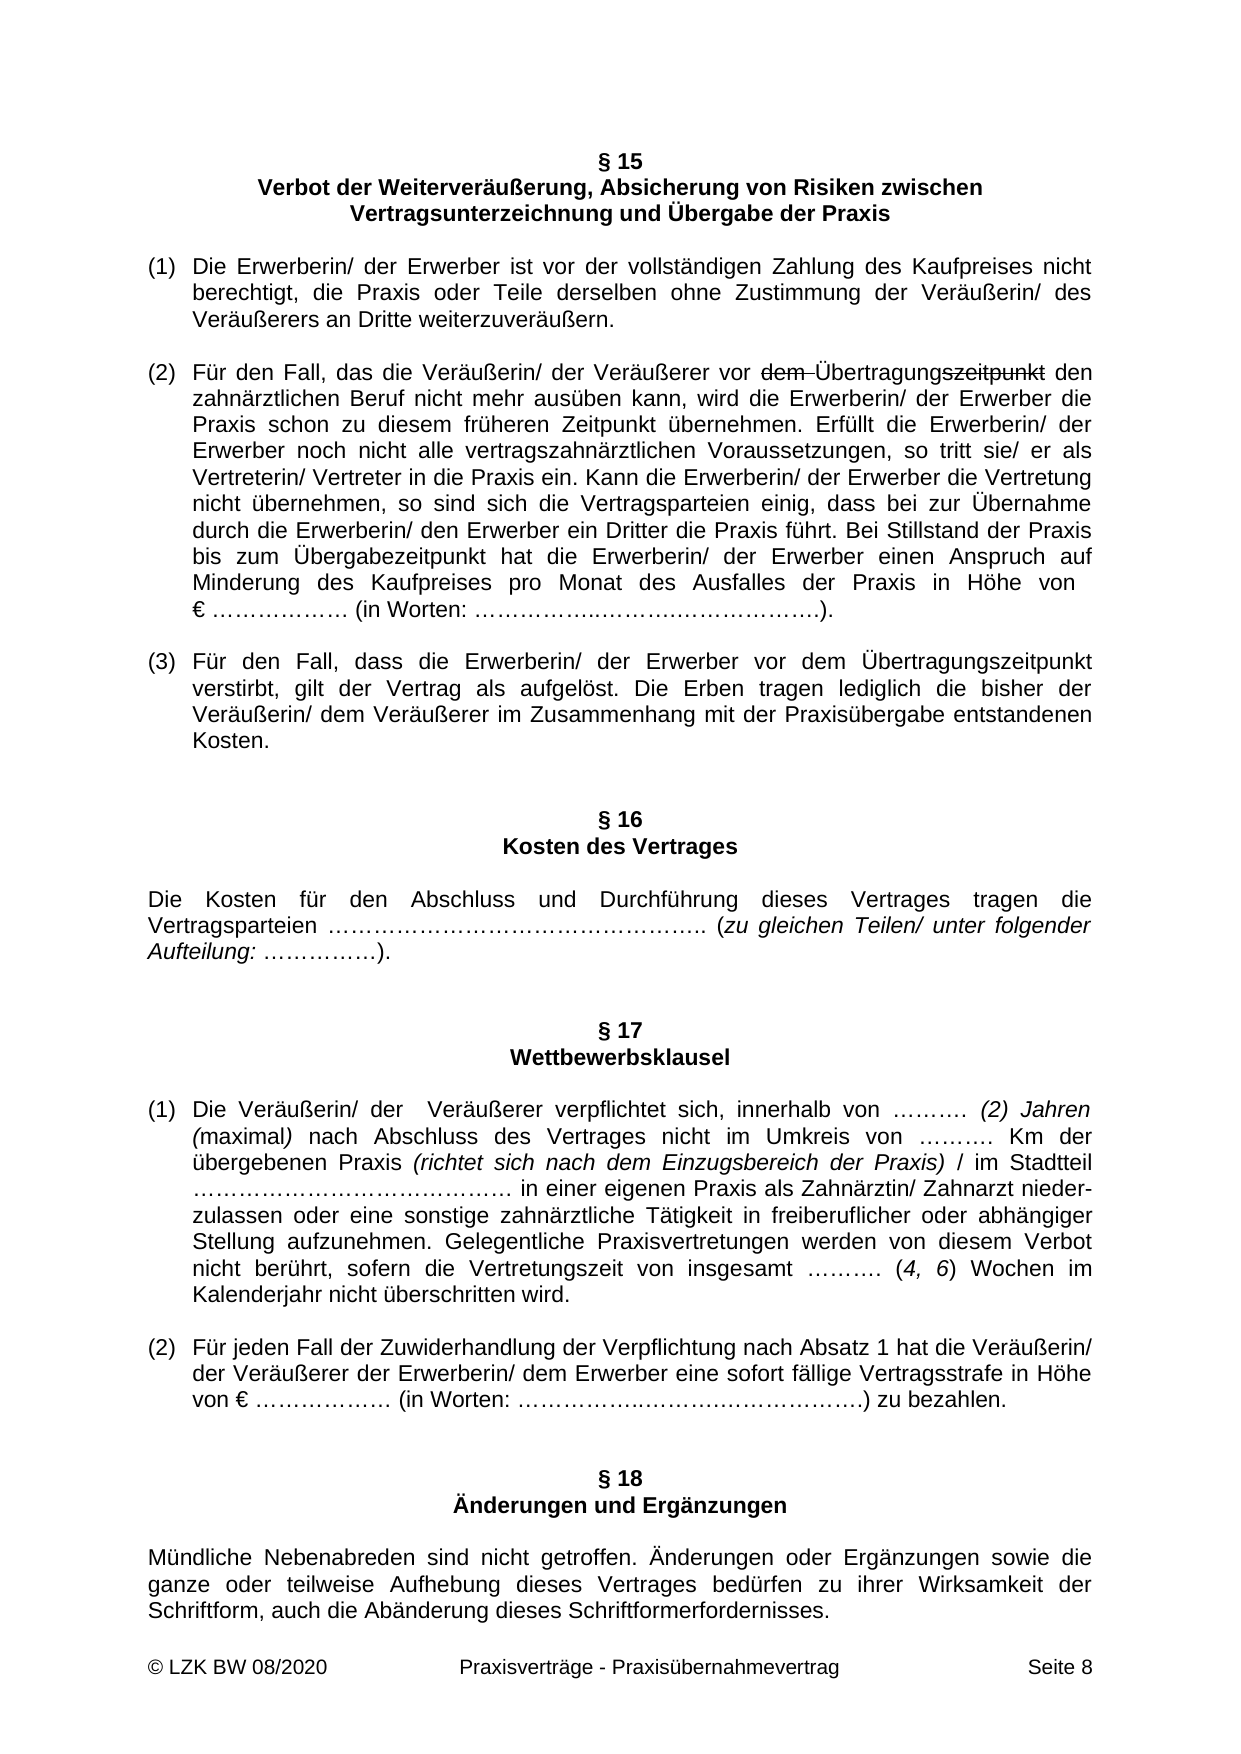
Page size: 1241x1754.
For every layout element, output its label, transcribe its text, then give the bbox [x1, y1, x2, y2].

text (2) Für jeden Fall der Zuwiderhandlung der Verpflichtung nach Absatz 1 hat die Veräußerin/ der Veräußerer der Erwerberin/ dem Erwerber eine sofort fällige Vertragsstrafe in Höhe von € ……………… (in Worten: ……………..……….……………….) zu bezahlen. [148, 1333, 1093, 1413]
text (3) Für den Fall, dass die Erwerberin/ der Erwerber vor dem Übertragungszeitpunkt verstirbt, gilt der Vertrag als aufgelöst. Die Erben tragen lediglich die bisher der Veräußerin/ dem Veräußerer im Zusammenhang mit der Praxisübergabe entstandenen Kosten. [148, 648, 1093, 754]
text § 18 [148, 1465, 1093, 1492]
text § 17 [148, 1017, 1093, 1044]
text (1) Die Veräußerin/ der Veräußerer verpflichtet sich, innerhalb von ………. (2) Jahren (maximal) nach Abschluss des Vertrages nicht im Umkreis von ………. Km der übergebenen Praxis (richtet sich nach dem Einzugsbereich der Praxis) / im Stadtteil …………………………………… in einer eigenen Praxis als Zahnärztin/ Zahnarzt nieder-zulassen oder eine sonstige zahnärztliche Tätigkeit in freiberuflicher oder abhängiger Stellung aufzunehmen. Gelegentliche Praxisvertretungen werden von diesem Verbot nicht berührt, sofern die Vertretungszeit von insgesamt ………. (4, 6) Wochen im Kalenderjahr nicht überschritten wird. [148, 1096, 1093, 1307]
text Wettbewerbsklausel [148, 1044, 1093, 1070]
text Verbot der Weiterveräußerung, Absicherung von Risiken zwischen Vertragsunterzeichnung und Übergabe der Praxis [148, 174, 1093, 227]
text Die Kosten für den Abschluss und Durchführung dieses Vertrages tragen die Vertragsparteien ………………………………………….. (zu gleichen Teilen/ unter folgender Aufteilung: ……………). [148, 886, 1093, 964]
text § 15 [148, 148, 1093, 174]
text Kosten des Vertrages [148, 833, 1093, 859]
text (2) Für den Fall, das die Veräußerin/ der Veräußerer vor dem Übertragungszeitpunkt den zahnärztlichen Beruf nicht mehr ausüben kann, wird die Erwerberin/ der Erwerber die Praxis schon zu diesem früheren Zeitpunkt übernehmen. Erfüllt die Erwerberin/ der Erwerber noch nicht alle vertragszahnärztlichen Voraussetzungen, so tritt sie/ er als Vertreterin/ Vertreter in die Praxis ein. Kann die Erwerberin/ der Erwerber die Vertretung nicht übernehmen, so sind sich die Vertragsparteien einig, dass bei zur Übernahme durch die Erwerberin/ den Erwerber ein Dritter die Praxis führt. Bei Stillstand der Praxis bis zum Übergabezeitpunkt hat die Erwerberin/ der Erwerber einen Anspruch auf Minderung des Kaufpreises pro Monat des Ausfalles der Praxis in Höhe von € ……………… (in Worten: ……………..……….……………….). [148, 358, 1093, 622]
text Mündliche Nebenabreden sind nicht getroffen. Änderungen oder Ergänzungen sowie die ganze oder teilweise Aufhebung dieses Vertrages bedürfen zu ihrer Wirksamkeit der Schriftform, auch die Abänderung dieses Schriftformerfordernisses. [148, 1544, 1093, 1623]
text § 16 [148, 806, 1093, 833]
text (1) Die Erwerberin/ der Erwerber ist vor der vollständigen Zahlung des Kaufpreises nicht berechtigt, die Praxis oder Teile derselben ohne Zustimmung der Veräußerin/ des Veräußerers an Dritte weiterzuveräußern. [148, 253, 1093, 332]
text Änderungen und Ergänzungen [148, 1492, 1093, 1518]
